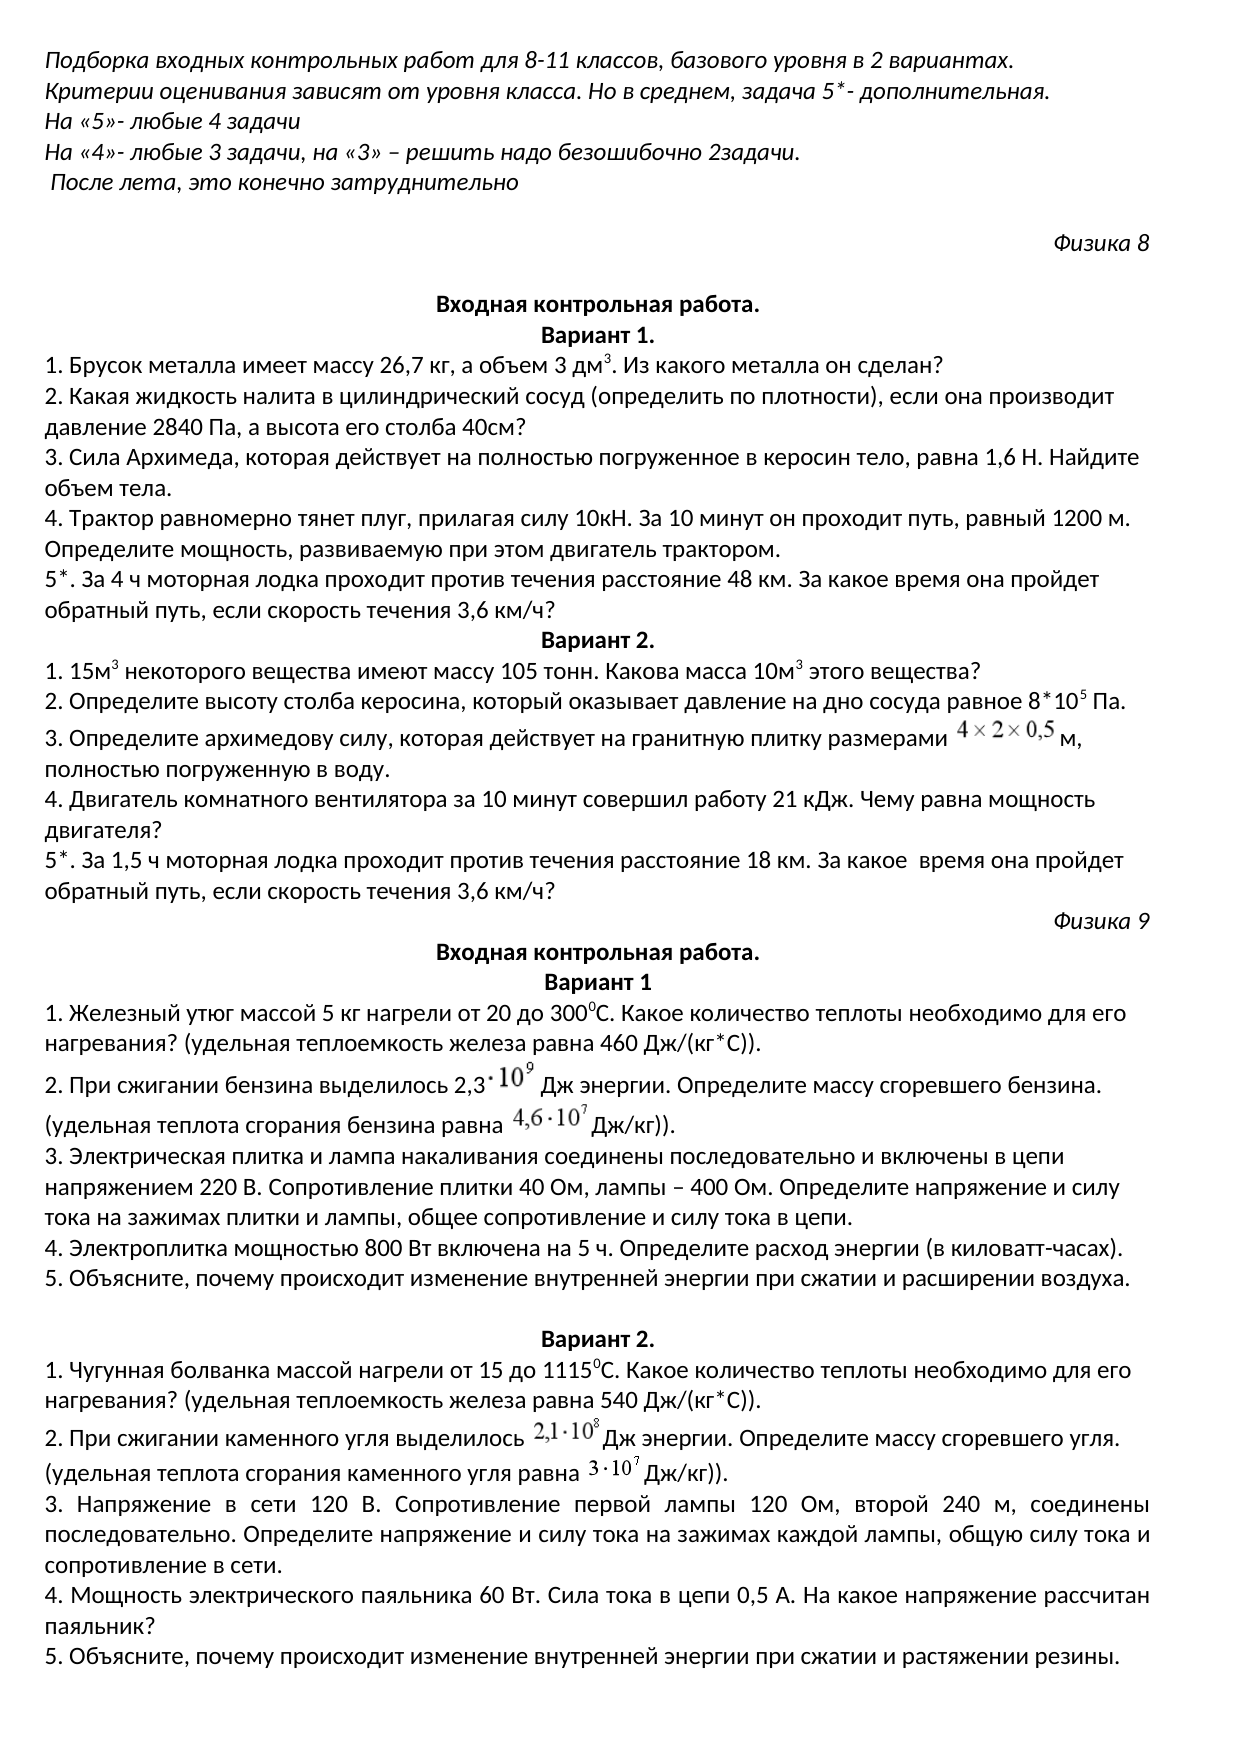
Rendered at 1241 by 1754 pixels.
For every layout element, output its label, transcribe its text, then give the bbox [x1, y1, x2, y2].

text Физика 8 [44, 227, 1152, 258]
text 3. Сила Архимеда, которая действует на полностью погруженное в керосин тело, равна 1,6 Н. Найдите объем тела. [44, 441, 1152, 502]
picture [509, 1100, 591, 1134]
text На «5»- любые 4 задачи [44, 105, 1152, 136]
text 1. Железный утюг массой 5 кг нагрели от 20 до 3000С. Какое количество теплоты необходимо для его нагревания? (удельная теплоемкость железа равна 460 Дж/(кг*С)). [44, 997, 1152, 1058]
text Физика 9 [44, 905, 1152, 936]
picture [485, 1057, 541, 1094]
picture [586, 1453, 644, 1482]
text 1. Чугунная болванка массой нагрели от 15 до 11150С. Какое количество теплоты необходимо для его нагревания? (удельная теплоемкость железа равна 540 Дж/(кг*С)). [44, 1354, 1152, 1415]
text 4. Мощность электрического паяльника 60 Вт. Сила тока в цепи 0,5 А. На какое напряжение рассчитан паяльник? [44, 1579, 1152, 1640]
text Подборка входных контрольных работ для 8-11 классов, базового уровня в 2 вариантах. [44, 44, 1152, 75]
text 2. Какая жидкость налита в цилиндрический сосуд (определить по плотности), если она производит давление 2840 Па, а высота его столба 40см? [44, 380, 1152, 441]
text 2. Определите высоту столба керосина, который оказывает давление на дно сосуда равное 8*105 Па. [44, 685, 1152, 716]
picture [954, 715, 1060, 747]
text 5. Объясните, почему происходит изменение внутренней энергии при сжатии и растяжении резины. [44, 1640, 1152, 1671]
text 3. Напряжение в сети 120 В. Сопротивление первой лампы 120 Ом, второй 240 м, соединены последовательно. Определите напряжение и силу тока на зажимах каждой лампы, общую силу тока и сопротивление в сети. [44, 1488, 1152, 1579]
text 2. При сжигании каменного угля выделилось Дж энергии. Определите массу сгоревшего угля. (удельная теплота сгорания каменного угля равна Дж/кг)). [44, 1415, 1152, 1488]
text Входная контрольная работа. [44, 936, 1152, 966]
text 4. Трактор равномерно тянет плуг, прилагая силу 10кН. За 10 минут он проходит путь, равный 1200 м. Определите мощность, развиваемую при этом двигатель трактором. [44, 502, 1152, 563]
text 4. Электроплитка мощностью 800 Вт включена на 5 ч. Определите расход энергии (в киловатт-часах). [44, 1232, 1152, 1262]
picture [530, 1414, 603, 1447]
text 5*. За 4 ч моторная лодка проходит против течения расстояние 48 км. За какое время она пройдет обратный путь, если скорость течения 3,6 км/ч? [44, 563, 1152, 624]
text 4. Двигатель комнатного вентилятора за 10 минут совершил работу 21 кДж. Чему равна мощность двигателя? [44, 783, 1152, 844]
text На «4»- любые 3 задачи, на «3» – решить надо безошибочно 2задачи. [44, 136, 1152, 166]
text После лета, это конечно затруднительно [44, 166, 1152, 197]
text Входная контрольная работа. [44, 288, 1152, 319]
text 5. Объясните, почему происходит изменение внутренней энергии при сжатии и расширении воздуха. [44, 1262, 1152, 1293]
text Вариант 2. [44, 624, 1152, 655]
text Вариант 1 [44, 966, 1152, 997]
text 1. Брусок металла имеет массу 26,7 кг, а объем 3 дм3. Из какого металла он сделан? [44, 349, 1152, 380]
text 2. При сжигании бензина выделилось 2,3Дж энергии. Определите массу сгоревшего бензина. (удельная теплота сгорания бензина равна Дж/кг)). [44, 1058, 1152, 1140]
text Критерии оценивания зависят от уровня класса. Но в среднем, задача 5*- дополнительная. [44, 75, 1152, 105]
text Вариант 1. [44, 319, 1152, 349]
text Вариант 2. [44, 1323, 1152, 1354]
text 3. Определите архимедову силу, которая действует на гранитную плитку размерами м, полностью погруженную в воду. [44, 716, 1152, 783]
text 1. 15м3 некоторого вещества имеют массу 105 тонн. Какова масса 10м3 этого вещества? [44, 655, 1152, 685]
text 5*. За 1,5 ч моторная лодка проходит против течения расстояние 18 км. За какое время она пройдет обратный путь, если скорость течения 3,6 км/ч? [44, 844, 1152, 905]
text 3. Электрическая плитка и лампа накаливания соединены последовательно и включены в цепи напряжением 220 В. Сопротивление плитки 40 Ом, лампы – 400 Ом. Определите напряжение и силу тока на зажимах плитки и лампы, общее сопротивление и силу тока в цепи. [44, 1140, 1152, 1232]
